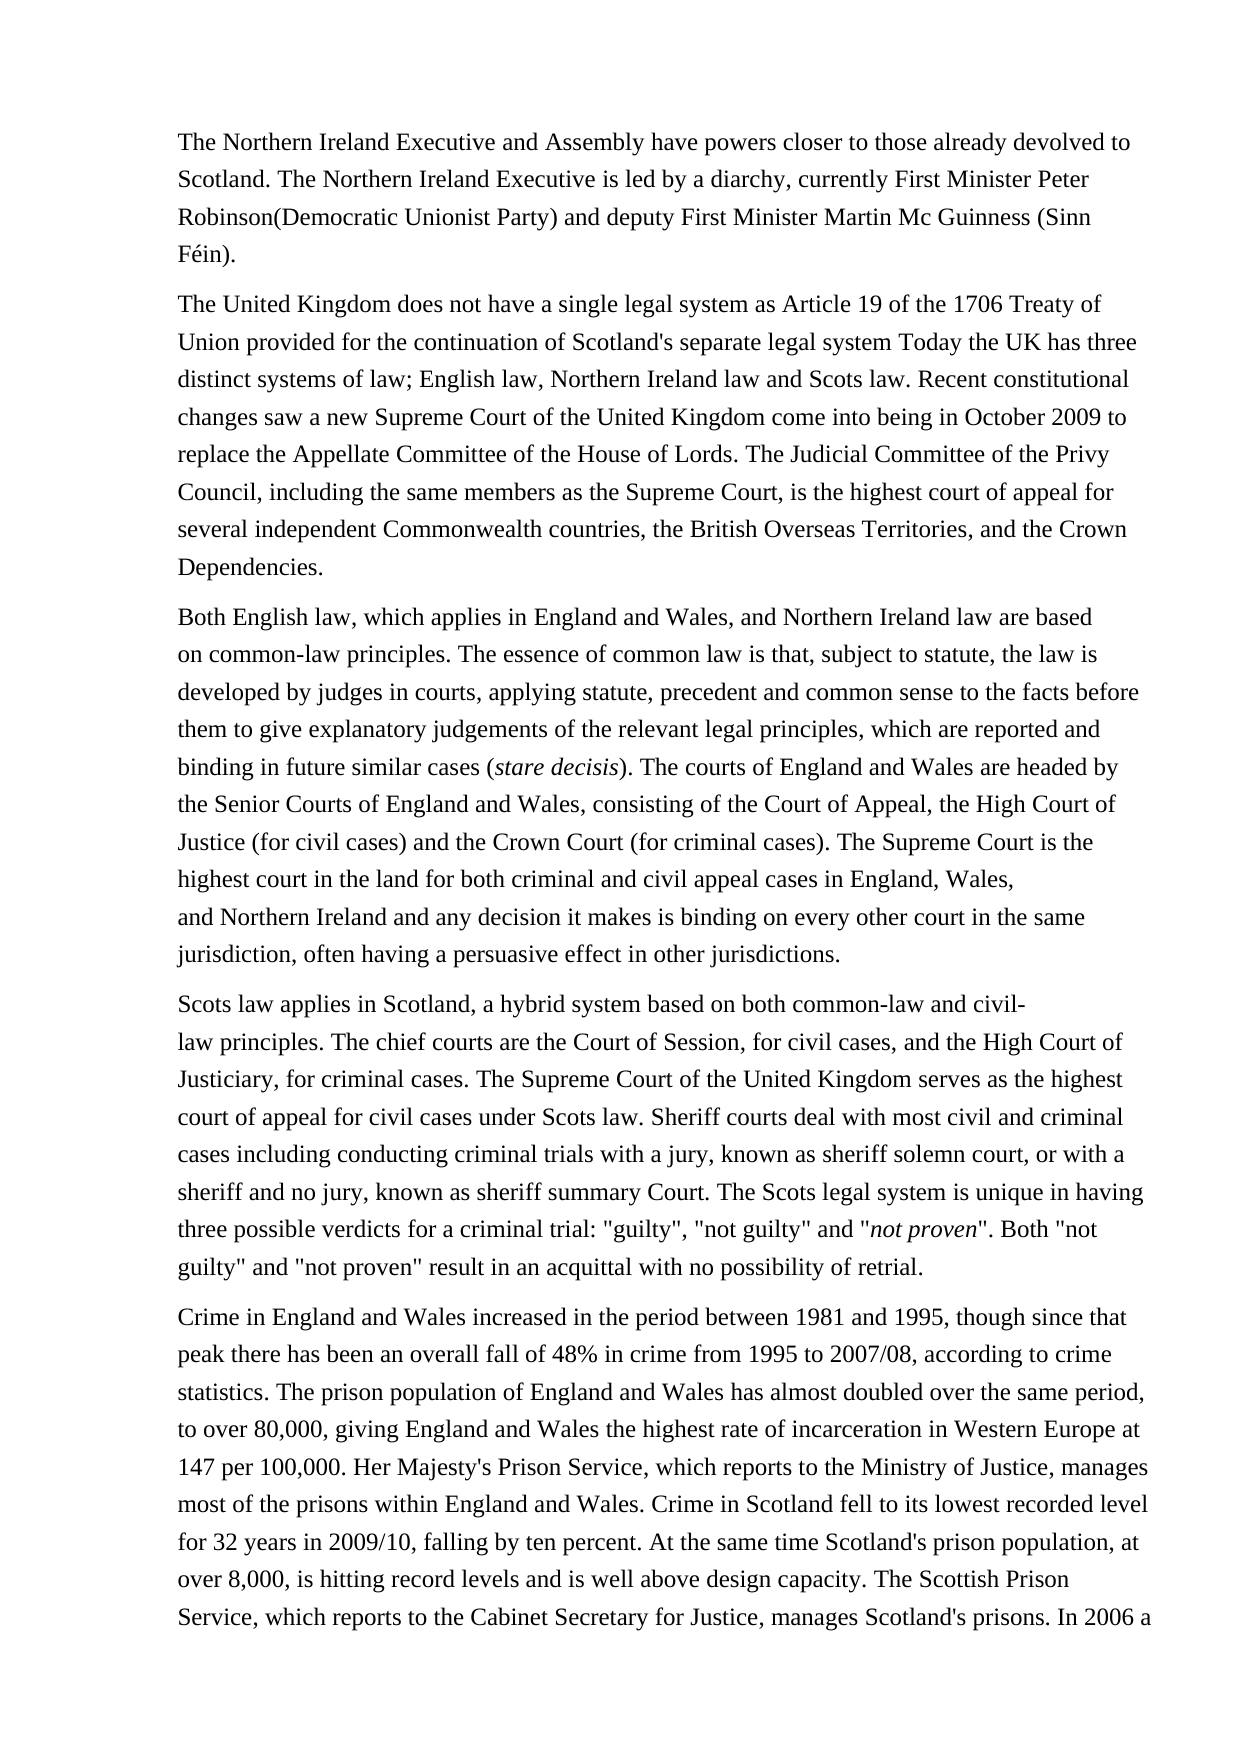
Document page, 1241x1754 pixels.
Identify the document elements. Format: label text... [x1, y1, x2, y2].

text The Northern Ireland Executive and Assembly have powers closer to those already devolved to Scotland. The Northern Ireland Executive is led by a diarchy, currently First Minister Peter Robinson(Democratic Unionist Party) and deputy First Minister Martin Mc Guinness (Sinn Féin). [177, 118, 1152, 268]
text The United Kingdom does not have a single legal system as Article 19 of the 1706 Treaty of Union provided for the continuation of Scotland's separate legal system Today the UK has three distinct systems of law; English law, Northern Ireland law and Scots law. Recent constitutional changes saw a new Supreme Court of the United Kingdom come into being in October 2009 to replace the Appellate Committee of the House of Lords. The Judicial Committee of the Privy Council, including the same members as the Supreme Court, is the highest court of appeal for several independent Commonwealth countries, the British Overseas Territories, and the Crown Dependencies. [177, 281, 1152, 581]
text Scots law applies in Scotland, a hybrid system based on both common-law and civil-law principles. The chief courts are the Court of Session, for civil cases, and the High Court of Justiciary, for criminal cases. The Supreme Court of the United Kingdom serves as the highest court of appeal for civil cases under Scots law. Sheriff courts deal with most civil and criminal cases including conducting criminal trials with a jury, known as sheriff solemn court, or with a sheriff and no jury, known as sheriff summary Court. The Scots legal system is unique in having three possible verdicts for a criminal trial: "guilty", "not guilty" and "not proven". Both "not guilty" and "not proven" result in an acquittal with no possibility of retrial. [177, 981, 1152, 1281]
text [177, 1293, 1152, 1631]
text Both English law, which applies in England and Wales, and Northern Ireland law are based on common-law principles. The essence of common law is that, subject to statute, the law is developed by judges in courts, applying statute, precedent and common sense to the facts before them to give explanatory judgements of the relevant legal principles, which are reported and binding in future similar cases (stare decisis). The courts of England and Wales are headed by the Senior Courts of England and Wales, consisting of the Court of Appeal, the High Court of Justice (for civil cases) and the Crown Court (for criminal cases). The Supreme Court is the highest court in the land for both criminal and civil appeal cases in England, Wales, and Northern Ireland and any decision it makes is binding on every other court in the same jurisdiction, often having a persuasive effect in other jurisdictions. [177, 593, 1152, 968]
